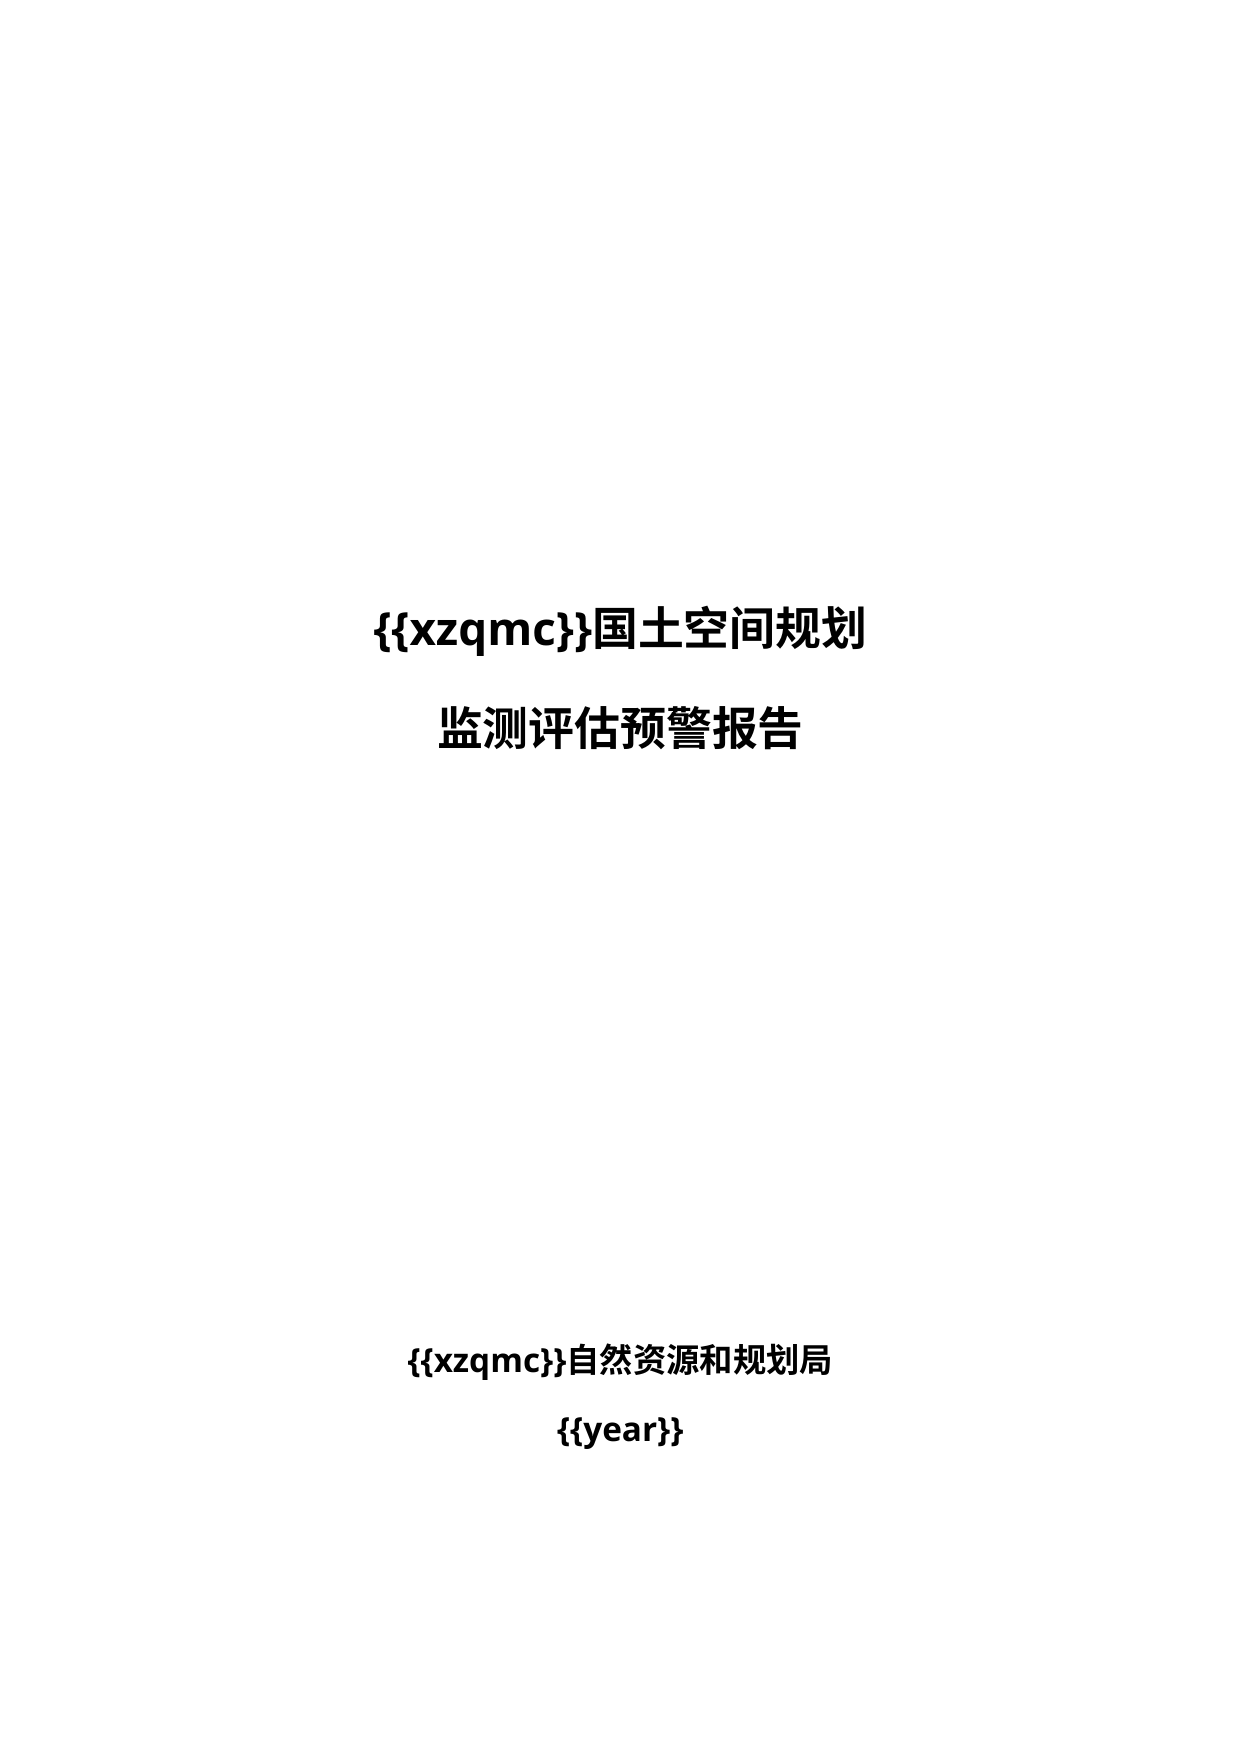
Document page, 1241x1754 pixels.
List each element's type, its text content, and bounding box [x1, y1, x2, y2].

text 监测评估预警报告 [187, 692, 1053, 759]
text {{year}} [187, 1406, 1053, 1452]
text {{xzqmc}}国土空间规划 [187, 592, 1053, 659]
text {{xzqmc}}自然资源和规划局 [187, 1334, 1053, 1382]
